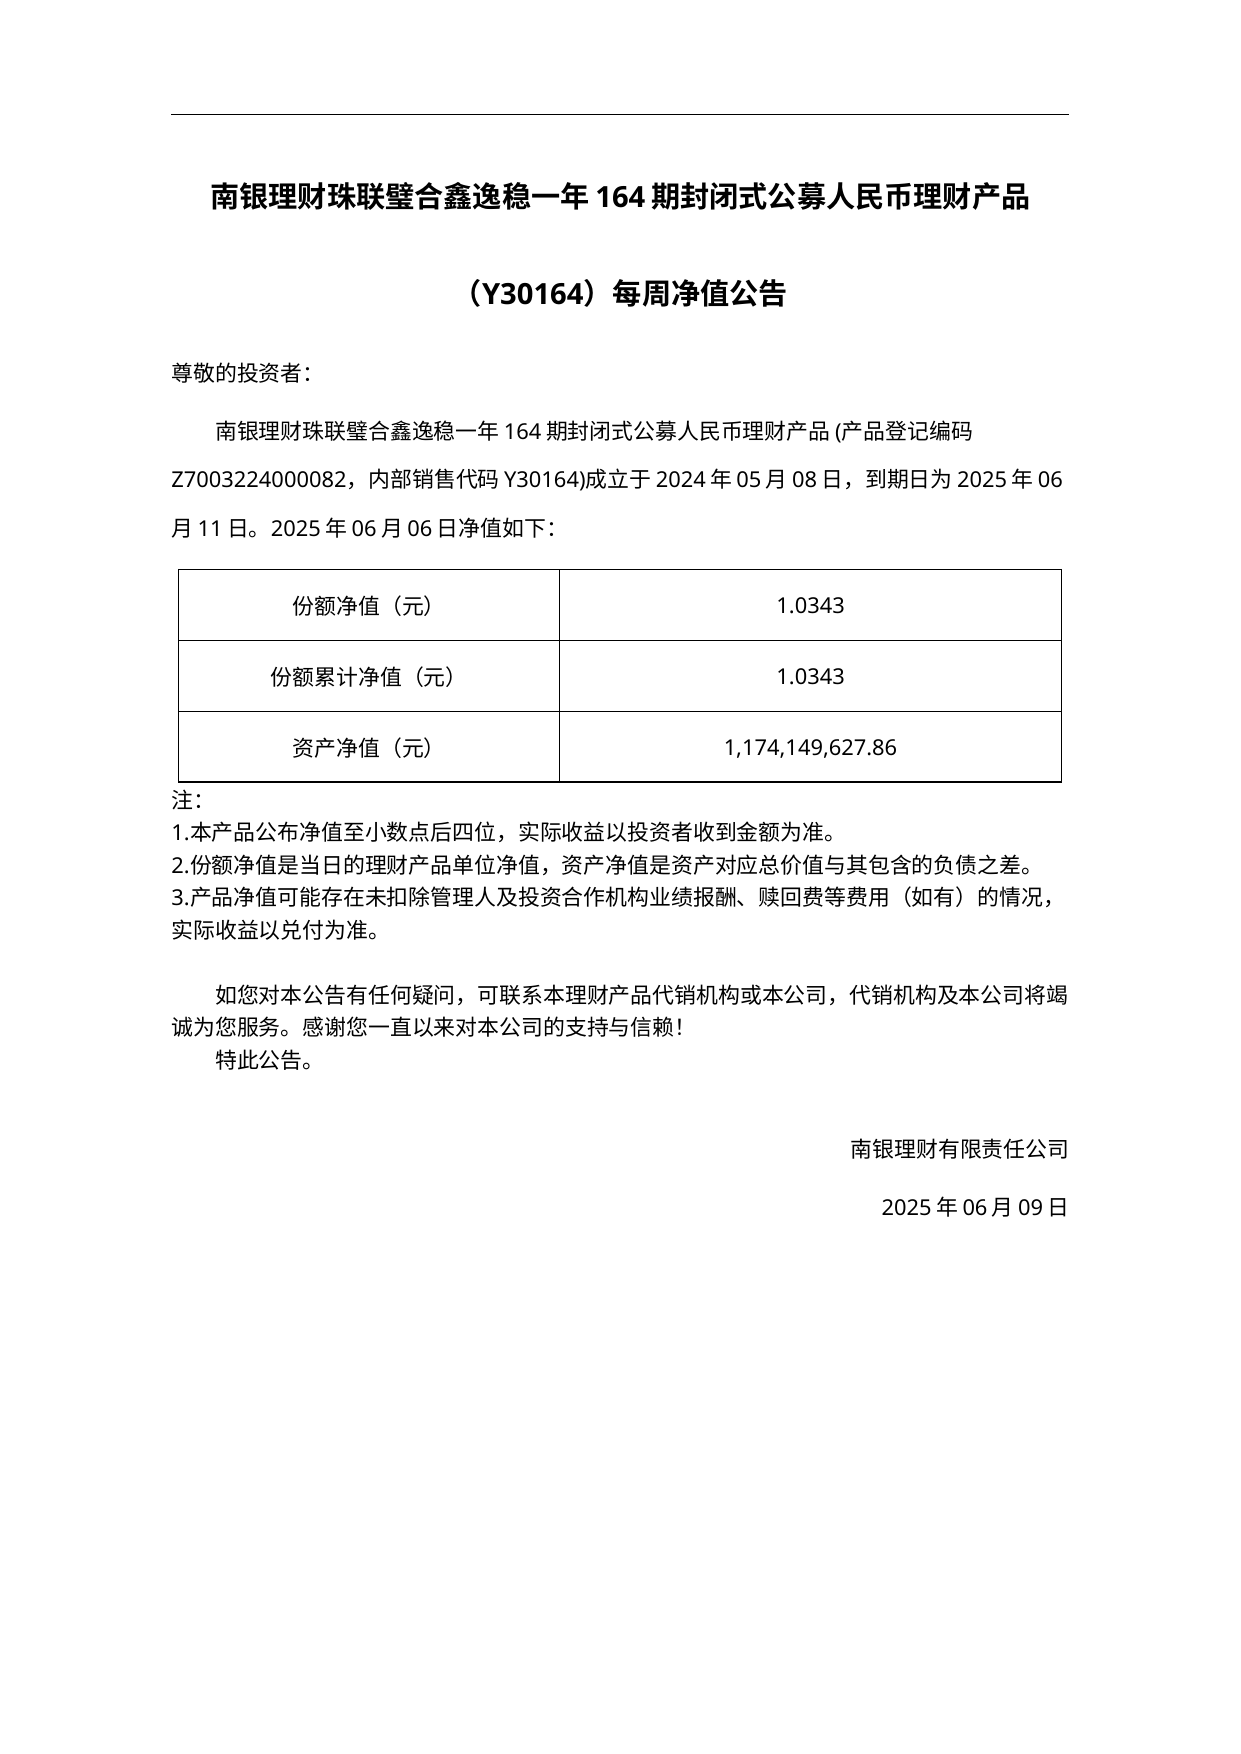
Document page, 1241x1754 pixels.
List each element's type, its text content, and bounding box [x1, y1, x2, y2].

text 2.份额净值是当日的理财产品单位净值，资产净值是资产对应总价值与其包含的负债之差。 [171, 847, 1069, 880]
text 特此公告。 [171, 1042, 1069, 1075]
text 南银理财珠联璧合鑫逸稳一年164期封闭式公募人民币理财产品（Y30164）每周净值公告 [171, 162, 1069, 324]
table_cell 1.0343 [560, 641, 1061, 711]
text 1.本产品公布净值至小数点后四位，实际收益以投资者收到金额为准。 [171, 815, 1069, 847]
text 南银理财珠联璧合鑫逸稳一年164期封闭式公募人民币理财产品 (产品登记编码Z7003224000082，内部销售代码Y30164)成立于2024年05月08日，到期日为2025年06月11日。2025年06月06日净值如下： [171, 413, 1069, 543]
text 3.产品净值可能存在未扣除管理人及投资合作机构业绩报酬、赎回费等费用（如有）的情况，实际收益以兑付为准。 [171, 880, 1069, 945]
text 注： [171, 782, 1069, 815]
table_cell 1,174,149,627.86 [560, 712, 1061, 781]
text 如您对本公告有任何疑问，可联系本理财产品代销机构或本公司，代销机构及本公司将竭诚为您服务。感谢您一直以来对本公司的支持与信赖！ [171, 977, 1069, 1042]
text 2025年06月09日 [171, 1190, 1069, 1222]
table_header 份额净值（元） [179, 570, 559, 640]
table_cell 资产净值（元） [179, 712, 559, 781]
table_header 1.0343 [560, 570, 1061, 640]
text 南银理财有限责任公司 [171, 1132, 1069, 1164]
text 尊敬的投资者： [171, 355, 1069, 388]
table_cell 份额累计净值（元） [179, 641, 559, 711]
